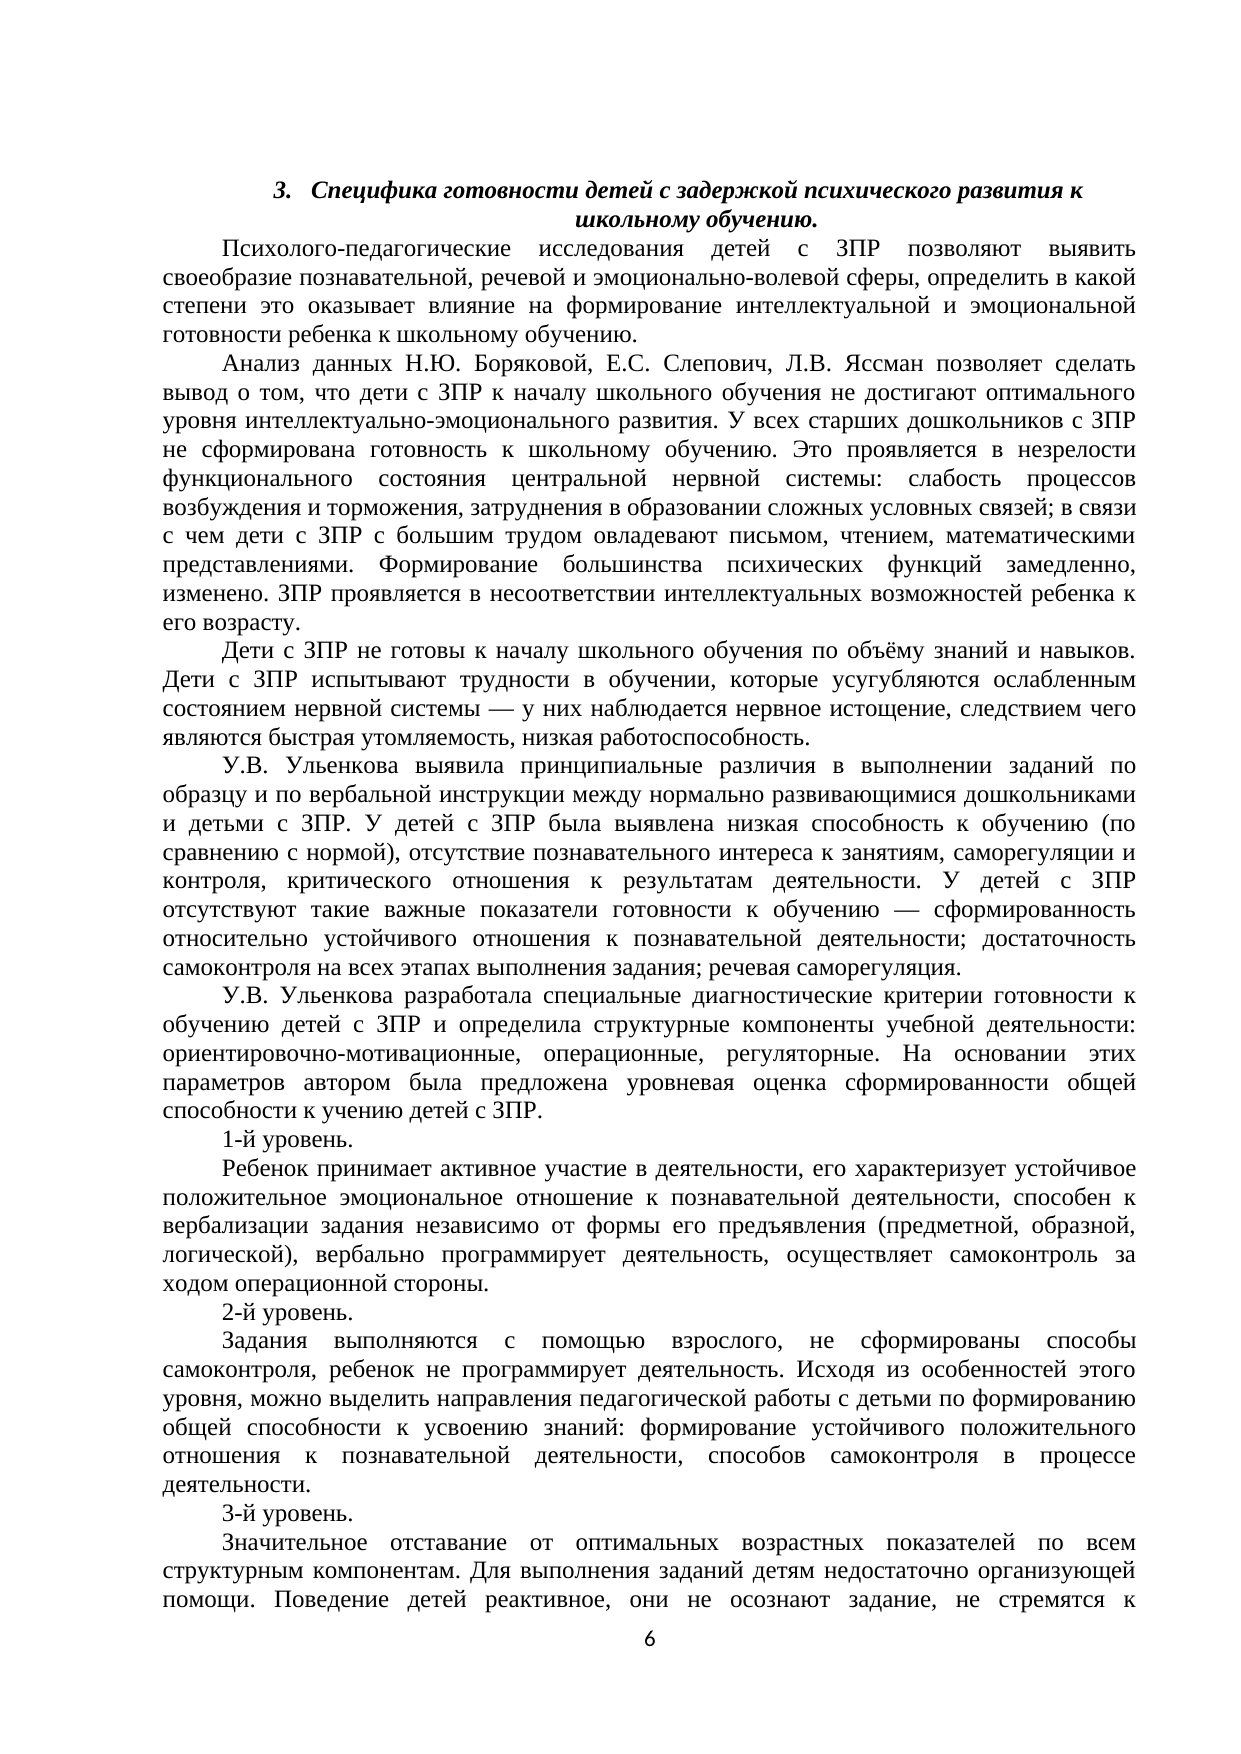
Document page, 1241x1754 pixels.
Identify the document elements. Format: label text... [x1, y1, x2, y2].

text У.В. Ульенкова выявила принципиальные различия в выполнении заданий по образцу и по вербальной инструкции между нормально развивающимися дошкольниками и детьми с ЗПР. У детей с ЗПР была выявлена низкая способность к обучению (по сравнению с нормой), отсутствие познавательного интереса к занятиям, саморегуляции и контроля, критического отношения к результатам деятельности. У детей с ЗПР отсутствуют такие важные показатели готовности к обучению — сформированность относительно устойчивого отношения к познавательной деятельности; достаточность самоконтроля на всех этапах выполнения задания; речевая саморегуляция. [162, 751, 1137, 981]
text 1-й уровень. [162, 1124, 1137, 1153]
list Специфика готовности детей с задержкой психического развития к школьному обучению. [222, 176, 1137, 233]
text 2-й уровень. [162, 1297, 1137, 1326]
text Дети с ЗПР не готовы к началу школьного обучения по объёму знаний и навыков. Дети с ЗПР испытывают трудности в обучении, которые усугубляются ослабленным состоянием нервной системы — у них наблюдается нервное истощение, следствием чего являются быстрая утомляемость, низкая работоспособность. [162, 636, 1137, 751]
text Анализ данных Н.Ю. Боряковой, Е.С. Слепович, Л.В. Яссман позволяет сделать вывод о том, что дети с ЗПР к началу школьного обучения не достигают оптимального уровня интеллектуально-эмоционального развития. У всех старших дошкольников с ЗПР не сформирована готовность к школьному обучению. Это проявляется в незрелости функционального состояния центральной нервной системы: слабость процессов возбуждения и торможения, затруднения в образовании сложных условных связей; в связи с чем дети с ЗПР с большим трудом овладевают письмом, чтением, математическими представлениями. Формирование большинства психических функций замедленно, изменено. ЗПР проявляется в несоответствии интеллектуальных возможностей ребенка к его возрасту. [162, 348, 1137, 636]
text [162, 1527, 1137, 1613]
text Ребенок принимает активное участие в деятельности, его характеризует устойчивое положительное эмоциональное отношение к познавательной деятельности, способен к вербализации задания независимо от формы его предъявления (предметной, образной, логической), вербально программирует деятельность, осуществляет самоконтроль за ходом операционной стороны. [162, 1153, 1137, 1297]
text Задания выполняются с помощью взрослого, не сформированы способы самоконтроля, ребенок не программирует деятельность. Исходя из особенностей этого уровня, можно выделить направления педагогической работы с детьми по формированию общей способности к усвоению знаний: формирование устойчивого положительного отношения к познавательной деятельности, способов самоконтроля в процессе деятельности. [162, 1326, 1137, 1498]
text У.В. Ульенкова разработала специальные диагностические критерии готовности к обучению детей с ЗПР и определила структурные компоненты учебной деятельности: ориентировочно-мотивационные, операционные, регуляторные. На основании этих параметров автором была предложена уровневая оценка сформированности общей способности к учению детей с ЗПР. [162, 981, 1137, 1124]
text 3-й уровень. [162, 1498, 1137, 1527]
text Психолого-педагогические исследования детей с ЗПР позволяют выявить своеобразие познавательной, речевой и эмоционально-волевой сферы, определить в какой степени это оказывает влияние на формирование интеллектуальной и эмоциональной готовности ребенка к школьному обучению. [162, 233, 1137, 348]
